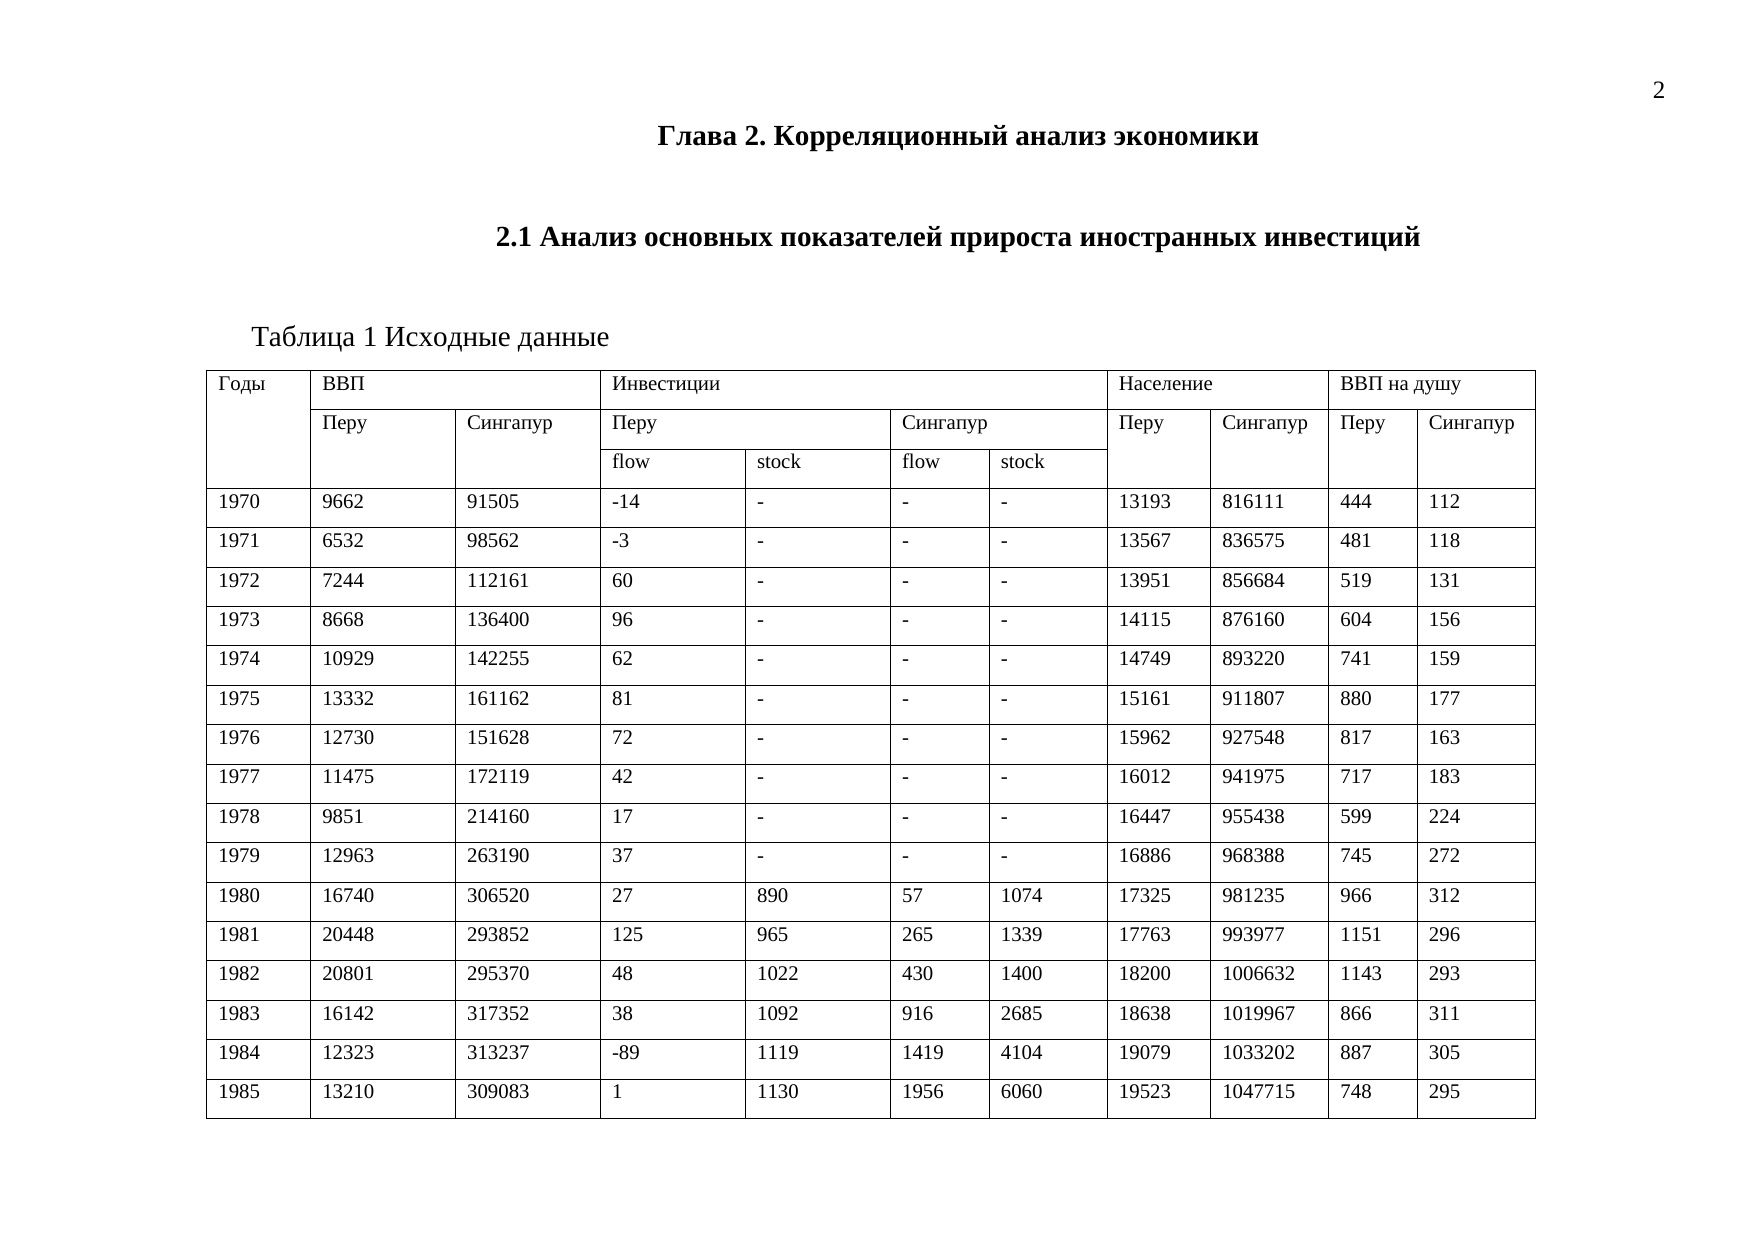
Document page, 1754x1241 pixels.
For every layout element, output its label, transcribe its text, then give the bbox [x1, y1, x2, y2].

table_cell 604 [1329, 607, 1417, 645]
table_cell - [746, 607, 890, 645]
table_cell - [891, 489, 989, 527]
table_cell 745 [1329, 843, 1417, 882]
table_cell 295 [1418, 1080, 1535, 1118]
table_cell 876160 [1211, 607, 1328, 645]
table_cell 131 [1418, 568, 1535, 606]
table_cell 1972 [207, 568, 310, 606]
table_header Годы [207, 371, 310, 488]
table_cell 1956 [891, 1080, 989, 1118]
table_cell - [990, 646, 1107, 685]
table_cell Перу [311, 410, 455, 488]
table_cell Сингапур [891, 410, 1107, 448]
table_cell - [990, 607, 1107, 645]
table_cell 161162 [456, 686, 600, 724]
table_cell 125 [601, 922, 745, 960]
table_cell Сингапур [1418, 410, 1535, 488]
table_cell - [746, 686, 890, 724]
table_cell 15161 [1108, 686, 1210, 724]
table_cell 17763 [1108, 922, 1210, 960]
table_cell - [891, 607, 989, 645]
table_cell 159 [1418, 646, 1535, 685]
table_cell 2685 [990, 1001, 1107, 1039]
table_cell 1143 [1329, 961, 1417, 1000]
table_cell - [990, 568, 1107, 606]
table_cell 965 [746, 922, 890, 960]
table_cell 13951 [1108, 568, 1210, 606]
table_cell 1984 [207, 1040, 310, 1078]
table_cell 1983 [207, 1001, 310, 1039]
table_cell 856684 [1211, 568, 1328, 606]
table_cell 12323 [311, 1040, 455, 1078]
table_cell -14 [601, 489, 745, 527]
table_cell 6532 [311, 528, 455, 567]
table_cell 16740 [311, 883, 455, 921]
table_header ВВП на душу [1329, 371, 1535, 409]
table_cell 112161 [456, 568, 600, 606]
table_cell 214160 [456, 804, 600, 842]
table_cell - [891, 528, 989, 567]
table_cell 893220 [1211, 646, 1328, 685]
table_cell 1979 [207, 843, 310, 882]
table_cell 1419 [891, 1040, 989, 1078]
table_cell 1977 [207, 765, 310, 803]
table_cell - [990, 489, 1107, 527]
table_cell 296 [1418, 922, 1535, 960]
table_cell 18200 [1108, 961, 1210, 1000]
table_cell 14115 [1108, 607, 1210, 645]
table_cell 10929 [311, 646, 455, 685]
table_cell 156 [1418, 607, 1535, 645]
table_cell 263190 [456, 843, 600, 882]
table_cell 16886 [1108, 843, 1210, 882]
table_cell 16142 [311, 1001, 455, 1039]
table_cell 112 [1418, 489, 1535, 527]
table_cell 7244 [311, 568, 455, 606]
table_cell - [990, 804, 1107, 842]
table_cell 1971 [207, 528, 310, 567]
table_cell 1022 [746, 961, 890, 1000]
table_cell 295370 [456, 961, 600, 1000]
table_cell 1970 [207, 489, 310, 527]
table_cell 16012 [1108, 765, 1210, 803]
table_cell 993977 [1211, 922, 1328, 960]
table_cell 927548 [1211, 725, 1328, 763]
table_cell 916 [891, 1001, 989, 1039]
table_cell 1985 [207, 1080, 310, 1118]
table_cell 98562 [456, 528, 600, 567]
table_cell 48 [601, 961, 745, 1000]
table_cell 17 [601, 804, 745, 842]
table_cell 13567 [1108, 528, 1210, 567]
text Глава 2. Корреляционный анализ экономики [177, 118, 1665, 152]
table_cell - [891, 568, 989, 606]
table_cell 6060 [990, 1080, 1107, 1118]
table_cell 12963 [311, 843, 455, 882]
table_cell 224 [1418, 804, 1535, 842]
table_cell - [891, 725, 989, 763]
table_cell 1980 [207, 883, 310, 921]
table_cell 142255 [456, 646, 600, 685]
table_cell 293 [1418, 961, 1535, 1000]
table_cell 27 [601, 883, 745, 921]
table_cell 13332 [311, 686, 455, 724]
table_cell 1400 [990, 961, 1107, 1000]
table_cell Сингапур [1211, 410, 1328, 488]
table_cell 96 [601, 607, 745, 645]
table_cell stock [990, 450, 1107, 488]
table_cell 16447 [1108, 804, 1210, 842]
table_cell 1047715 [1211, 1080, 1328, 1118]
table_cell 118 [1418, 528, 1535, 567]
table_cell 72 [601, 725, 745, 763]
table_header ВВП [311, 371, 600, 409]
table_cell 13193 [1108, 489, 1210, 527]
table_cell 519 [1329, 568, 1417, 606]
table_cell 136400 [456, 607, 600, 645]
table_cell - [990, 725, 1107, 763]
table_cell 717 [1329, 765, 1417, 803]
table_cell 1119 [746, 1040, 890, 1078]
table_cell 13210 [311, 1080, 455, 1118]
table_cell 966 [1329, 883, 1417, 921]
table_cell 1982 [207, 961, 310, 1000]
table_cell - [746, 568, 890, 606]
table_cell flow [891, 450, 989, 488]
table_cell 741 [1329, 646, 1417, 685]
table_cell 19079 [1108, 1040, 1210, 1078]
table_cell 1019967 [1211, 1001, 1328, 1039]
table_cell 60 [601, 568, 745, 606]
table_cell 37 [601, 843, 745, 882]
table_cell 1033202 [1211, 1040, 1328, 1078]
table_cell - [891, 804, 989, 842]
table_cell 1976 [207, 725, 310, 763]
table_cell 880 [1329, 686, 1417, 724]
table_cell 4104 [990, 1040, 1107, 1078]
table_cell 313237 [456, 1040, 600, 1078]
table_cell 306520 [456, 883, 600, 921]
table_cell 1339 [990, 922, 1107, 960]
table_cell 1978 [207, 804, 310, 842]
table_header Население [1108, 371, 1328, 409]
table_cell 91505 [456, 489, 600, 527]
table_cell 309083 [456, 1080, 600, 1118]
table_cell 317352 [456, 1001, 600, 1039]
table_cell - [990, 843, 1107, 882]
table_cell 17325 [1108, 883, 1210, 921]
table_cell 18638 [1108, 1001, 1210, 1039]
table_cell 177 [1418, 686, 1535, 724]
table_cell - [746, 489, 890, 527]
table_cell 62 [601, 646, 745, 685]
table_cell 15962 [1108, 725, 1210, 763]
table_cell 1975 [207, 686, 310, 724]
table_cell 9851 [311, 804, 455, 842]
table_cell 20801 [311, 961, 455, 1000]
table_cell 1 [601, 1080, 745, 1118]
table_cell 968388 [1211, 843, 1328, 882]
table_cell flow [601, 450, 745, 488]
table_cell 981235 [1211, 883, 1328, 921]
table_cell 11475 [311, 765, 455, 803]
table_cell - [891, 646, 989, 685]
table_cell -89 [601, 1040, 745, 1078]
table_cell Сингапур [456, 410, 600, 488]
table_cell - [990, 686, 1107, 724]
table_cell - [891, 686, 989, 724]
table_cell 481 [1329, 528, 1417, 567]
table_cell Перу [601, 410, 890, 448]
text Таблица 1 Исходные данные [177, 319, 1665, 353]
table_cell 163 [1418, 725, 1535, 763]
table_cell 866 [1329, 1001, 1417, 1039]
table_cell Перу [1329, 410, 1417, 488]
table_cell 444 [1329, 489, 1417, 527]
table_cell 81 [601, 686, 745, 724]
table_cell - [746, 725, 890, 763]
table_cell -3 [601, 528, 745, 567]
table_cell 816111 [1211, 489, 1328, 527]
text 2.1 Анализ основных показателей прироста иностранных инвестиций [177, 219, 1665, 252]
table_cell 151628 [456, 725, 600, 763]
table_cell stock [746, 450, 890, 488]
table_cell - [891, 765, 989, 803]
table_cell 1973 [207, 607, 310, 645]
table_cell 1981 [207, 922, 310, 960]
table_cell - [746, 528, 890, 567]
table_cell 311 [1418, 1001, 1535, 1039]
table_cell - [746, 765, 890, 803]
table_cell - [746, 843, 890, 882]
table_cell 941975 [1211, 765, 1328, 803]
table_cell 272 [1418, 843, 1535, 882]
table_cell 312 [1418, 883, 1535, 921]
table_cell 14749 [1108, 646, 1210, 685]
table_cell 1074 [990, 883, 1107, 921]
table_cell 305 [1418, 1040, 1535, 1078]
table_cell 12730 [311, 725, 455, 763]
table_cell 955438 [1211, 804, 1328, 842]
table_cell 8668 [311, 607, 455, 645]
table_cell 887 [1329, 1040, 1417, 1078]
table_cell 1974 [207, 646, 310, 685]
table_cell 748 [1329, 1080, 1417, 1118]
table_cell - [990, 765, 1107, 803]
table_cell - [746, 804, 890, 842]
table_cell - [746, 646, 890, 685]
table_cell 183 [1418, 765, 1535, 803]
table_cell 1151 [1329, 922, 1417, 960]
table_cell 911807 [1211, 686, 1328, 724]
table_cell 293852 [456, 922, 600, 960]
table_cell 1092 [746, 1001, 890, 1039]
table_cell - [990, 528, 1107, 567]
table_cell 172119 [456, 765, 600, 803]
table_cell Перу [1108, 410, 1210, 488]
table_cell 265 [891, 922, 989, 960]
table_cell 430 [891, 961, 989, 1000]
table_cell 890 [746, 883, 890, 921]
table_cell 836575 [1211, 528, 1328, 567]
table_cell 19523 [1108, 1080, 1210, 1118]
table_cell 1130 [746, 1080, 890, 1118]
table_header Инвестиции [601, 371, 1107, 409]
table_cell - [891, 843, 989, 882]
table_cell 599 [1329, 804, 1417, 842]
table_cell 1006632 [1211, 961, 1328, 1000]
table_cell 817 [1329, 725, 1417, 763]
table_cell 20448 [311, 922, 455, 960]
table_cell 9662 [311, 489, 455, 527]
table_cell 57 [891, 883, 989, 921]
table_cell 42 [601, 765, 745, 803]
table_cell 38 [601, 1001, 745, 1039]
